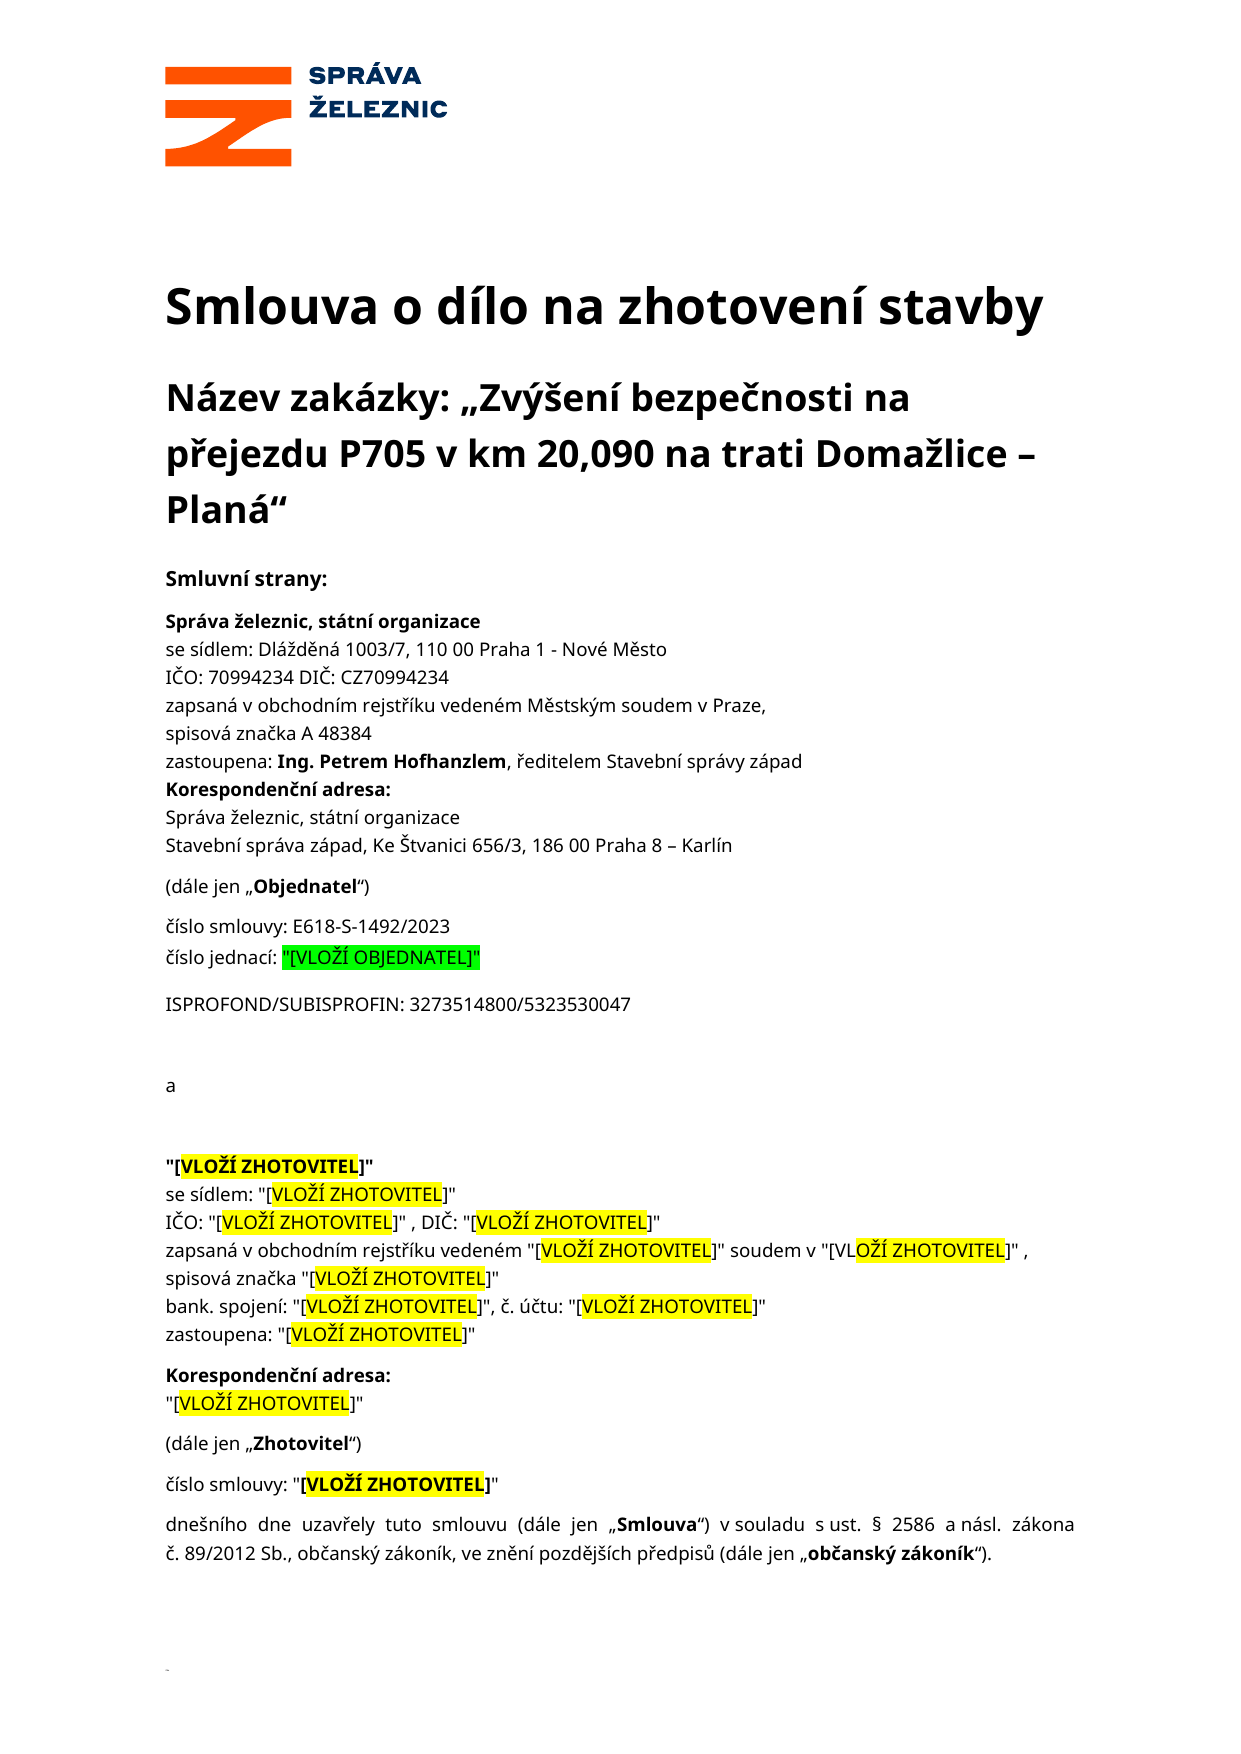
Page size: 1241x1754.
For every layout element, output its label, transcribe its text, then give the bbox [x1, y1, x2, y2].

text ISPROFOND/SUBISPROFIN: 3273514800/5323530047 [165, 991, 1075, 1017]
text Správa železnic, státní organizace [165, 608, 1075, 634]
text Stavební správa západ, Ke Štvanici 656/3, 186 00 Praha 8 – Karlín [165, 832, 1075, 858]
text Správa železnic, státní organizace [165, 804, 1075, 830]
text Název zakázky: „Zvýšení bezpečnosti na přejezdu P705 v km 20,090 na trati Domažlice – Planá“ [165, 371, 1075, 534]
text zapsaná v obchodním rejstříku vedeném Městským soudem v Praze, [165, 692, 1075, 718]
text zastoupena: "[VLOŽÍ ZHOTOVITEL]" [462, 1322, 1075, 1347]
text dnešního dne uzavřely tuto smlouvu (dále jen „Smlouva“) v souladu s ust. § 2586 a násl. zákona č. 89/2012 Sb., občanský zákoník, ve znění pozdějších předpisů (dále jen „občanský zákoník“). [165, 1512, 1075, 1565]
text "[VLOŽÍ ZHOTOVITEL]" [349, 1390, 1075, 1416]
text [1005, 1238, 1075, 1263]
text se sídlem: Dlážděná 1003/7, 110 00 Praha 1 - Nové Město [165, 636, 1075, 662]
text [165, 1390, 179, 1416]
text IČO: 70994234 DIČ: CZ70994234 [165, 664, 1075, 690]
text číslo jednací: "[VLOŽÍ OBJEDNATEL]" [165, 941, 1075, 971]
text Smlouva o dílo na zhotovení stavby [165, 271, 1075, 339]
text zastoupena: Ing. Petrem Hofhanzlem, ředitelem Stavební správy západ [165, 748, 1075, 774]
text Smluvní strany: [165, 564, 1075, 593]
text spisová značka "[VLOŽÍ ZHOTOVITEL]" [165, 1266, 315, 1291]
text číslo smlouvy: E618-S-1492/2023 [165, 913, 1075, 939]
text a [165, 1072, 1075, 1098]
text zapsaná v obchodním rejstříku vedeném "[VLOŽÍ ZHOTOVITEL]" soudem v "[VLOŽÍ ZHOTOVITEL]" , [165, 1238, 541, 1263]
text (dále jen „Zhotovitel“) [165, 1431, 1075, 1456]
text IČO: "[VLOŽÍ ZHOTOVITEL]" , DIČ: "[VLOŽÍ ZHOTOVITEL]" [165, 1209, 1075, 1235]
text se sídlem: "[VLOŽÍ ZHOTOVITEL]" [442, 1182, 1075, 1207]
text číslo smlouvy: "[VLOŽÍ ZHOTOVITEL]" [165, 1471, 306, 1497]
text spisová značka A 48384 [165, 720, 1075, 746]
text (dále jen „Objednatel“) [165, 873, 1075, 898]
text Korespondenční adresa: [165, 776, 1075, 802]
text Korespondenční adresa: [165, 1362, 1075, 1388]
text číslo smlouvy: "[VLOŽÍ ZHOTOVITEL]" [484, 1471, 1075, 1497]
text spisová značka "[VLOŽÍ ZHOTOVITEL]" [485, 1266, 1075, 1291]
text zastoupena: "[VLOŽÍ ZHOTOVITEL]" [165, 1322, 291, 1347]
text bank. spojení: "[VLOŽÍ ZHOTOVITEL]", č. účtu: "[VLOŽÍ ZHOTOVITEL]" [752, 1294, 1075, 1319]
text "[VLOŽÍ ZHOTOVITEL]" [165, 1153, 1075, 1179]
text se sídlem: "[VLOŽÍ ZHOTOVITEL]" [165, 1182, 272, 1207]
